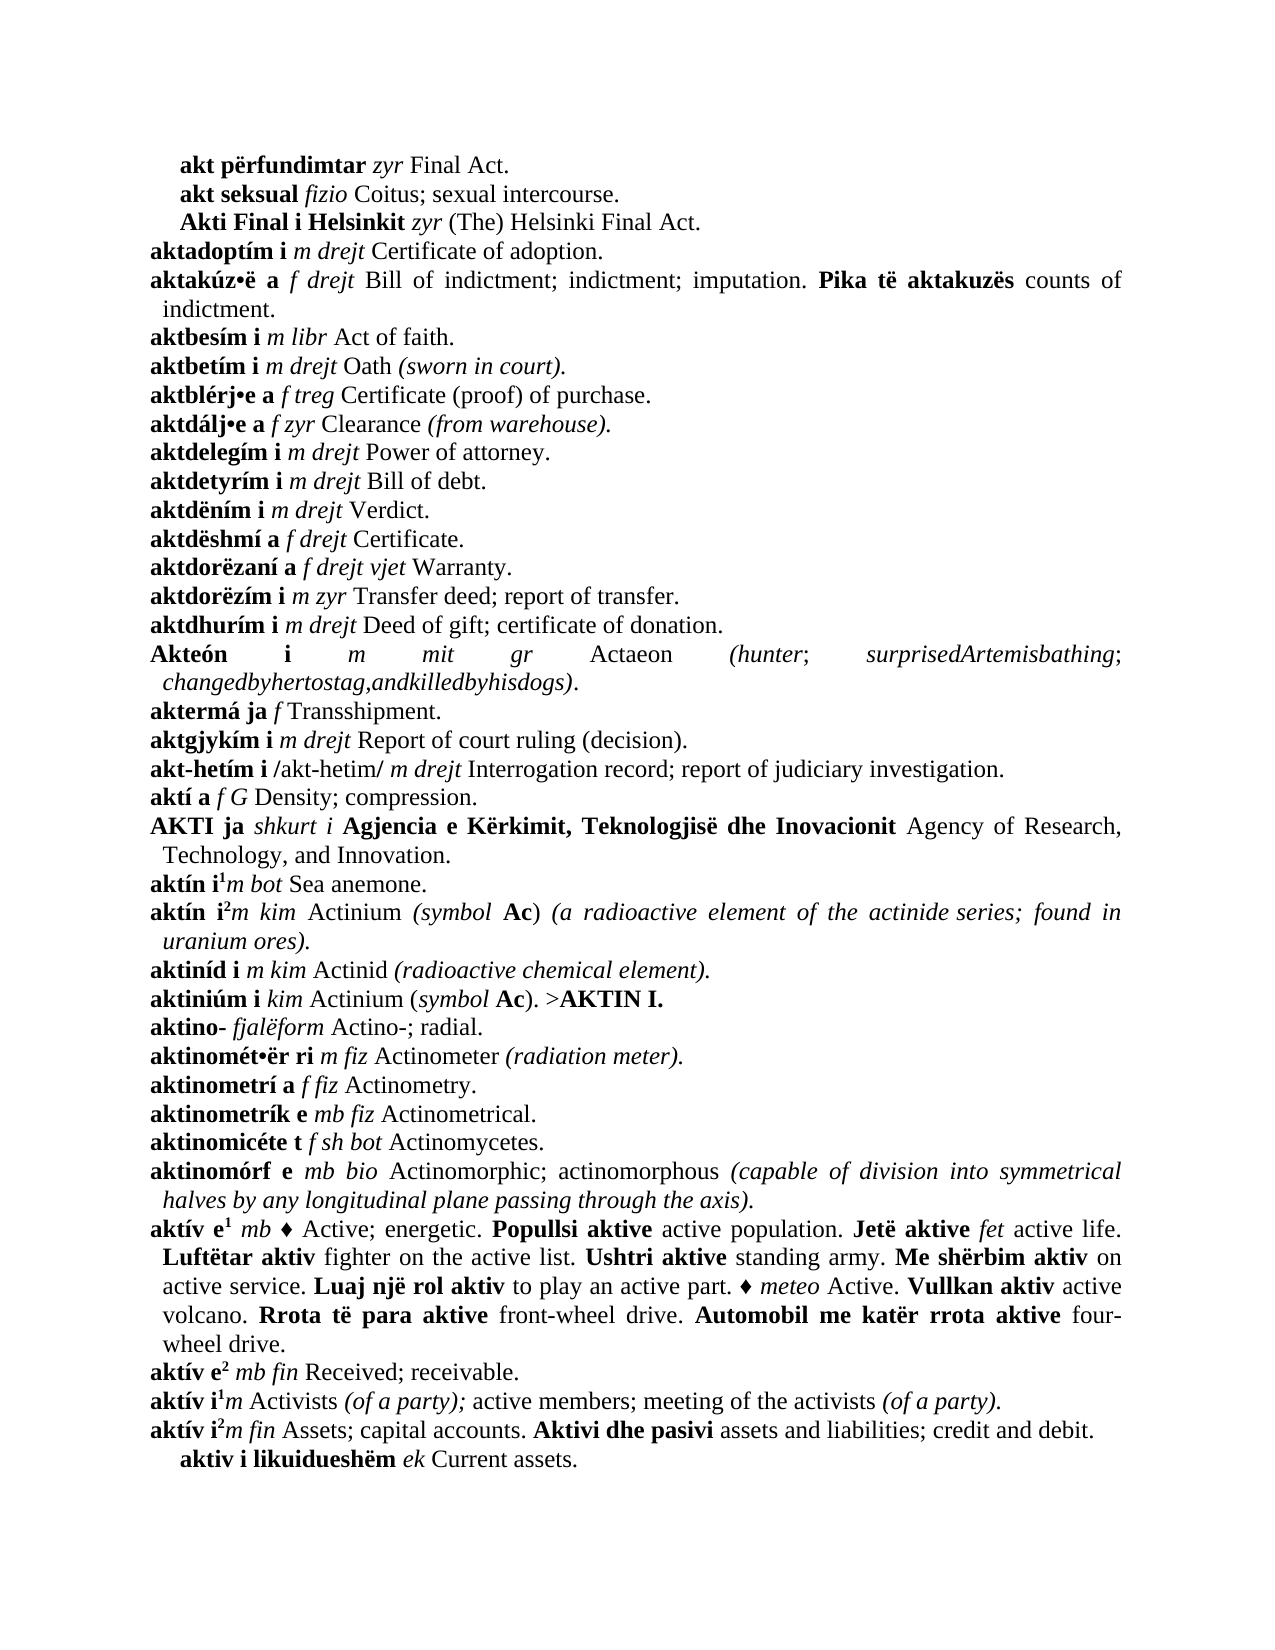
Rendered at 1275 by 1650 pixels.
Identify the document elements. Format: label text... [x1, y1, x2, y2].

text aktív e1 mb ♦ Active; energetic. Popullsi aktive active population. Jetë aktive fet active life. Luftëtar aktiv fighter on the active list. Ushtri aktive standing army. Me shërbim aktiv on active service. Luaj një rol aktiv to play an active part. ♦ meteo Active. Vullkan aktiv active volcano. Rrota të para aktive front-wheel drive. Automobil me katër rrota aktive four-wheel drive. [150, 1214, 1122, 1357]
text aktbesím i m libr Act of faith. [150, 322, 1122, 351]
text Akti Final i Helsinkit zyr (The) Helsinki Final Act. [150, 207, 1122, 236]
text aktakúz•ë a f drejt Bill of indictment; indictment; imputation. Pika të aktakuzës counts of indictment. [150, 265, 1122, 322]
text aktiv i likuidueshëm ek Current assets. [150, 1444, 1122, 1472]
text aktinomét•ër ri m fiz Actinometer (radiation meter). [150, 1041, 1122, 1070]
text aktdálj•e a f zyr Clearance (from warehouse). [150, 409, 1122, 437]
text Akteón i m mit gr Actaeon (hunter; surprisedArtemisbathing; changedbyhertostag,andkilledbyhisdogs). [150, 639, 1122, 696]
text aktgjykím i m drejt Report of court ruling (decision). [150, 725, 1122, 754]
text aktív i2m fin Assets; capital accounts. Aktivi dhe pasivi assets and liabilities; credit and debit. [150, 1415, 1122, 1444]
text aktinometrí a f fiz Actinometry. [150, 1070, 1122, 1099]
text aktdëshmí a f drejt Certificate. [150, 524, 1122, 552]
text aktdelegím i m drejt Power of attorney. [150, 437, 1122, 466]
text akt seksual fizio Coitus; sexual intercourse. [150, 179, 1122, 207]
text aktiniúm i kim Actinium (symbol Ac). >AKTIN I. [150, 984, 1122, 1012]
text aktdorëzaní a f drejt vjet Warranty. [150, 552, 1122, 581]
text aktermá ja f Transshipment. [150, 696, 1122, 725]
text aktinomórf e mb bio Actinomorphic; actinomorphous (capable of division into symmetrical halves by any longitudinal plane passing through the axis). [150, 1156, 1122, 1214]
text aktino- fjalëform Actino-; radial. [150, 1012, 1122, 1041]
text aktív e2 mb fin Received; receivable. [150, 1357, 1122, 1386]
text aktadoptím i m drejt Certificate of adoption. [150, 236, 1122, 265]
text aktdëním i m drejt Verdict. [150, 495, 1122, 524]
text aktinometrík e mb fiz Actinometrical. [150, 1099, 1122, 1127]
text aktí a f G Density; compression. [150, 782, 1122, 811]
text aktinomicéte t f sh bot Actinomycetes. [150, 1127, 1122, 1156]
text aktdetyrím i m drejt Bill of debt. [150, 466, 1122, 495]
text akt-hetím i /akt-hetim/ m drejt Interrogation record; report of judiciary investigation. [150, 754, 1122, 782]
text aktdhurím i m drejt Deed of gift; certificate of donation. [150, 610, 1122, 639]
text aktbetím i m drejt Oath (sworn in court). [150, 351, 1122, 380]
text aktdorëzím i m zyr Transfer deed; report of transfer. [150, 581, 1122, 610]
text aktiníd i m kim Actinid (radioactive chemical element). [150, 955, 1122, 984]
text aktblérj•e a f treg Certificate (proof) of purchase. [150, 380, 1122, 409]
text aktín i2m kim Actinium (symbol Ac) (a radioactive element of the actinide series; found in uranium ores). [150, 897, 1122, 955]
text akt përfundimtar zyr Final Act. [150, 150, 1122, 179]
text aktív i1m Activists (of a party); active members; meeting of the activists (of a party). [150, 1386, 1122, 1415]
text aktín i1m bot Sea anemone. [150, 869, 1122, 897]
text AKTI ja shkurt i Agjencia e Kërkimit, Teknologjisë dhe Inovacionit Agency of Research, Technology, and Innovation. [150, 811, 1122, 869]
